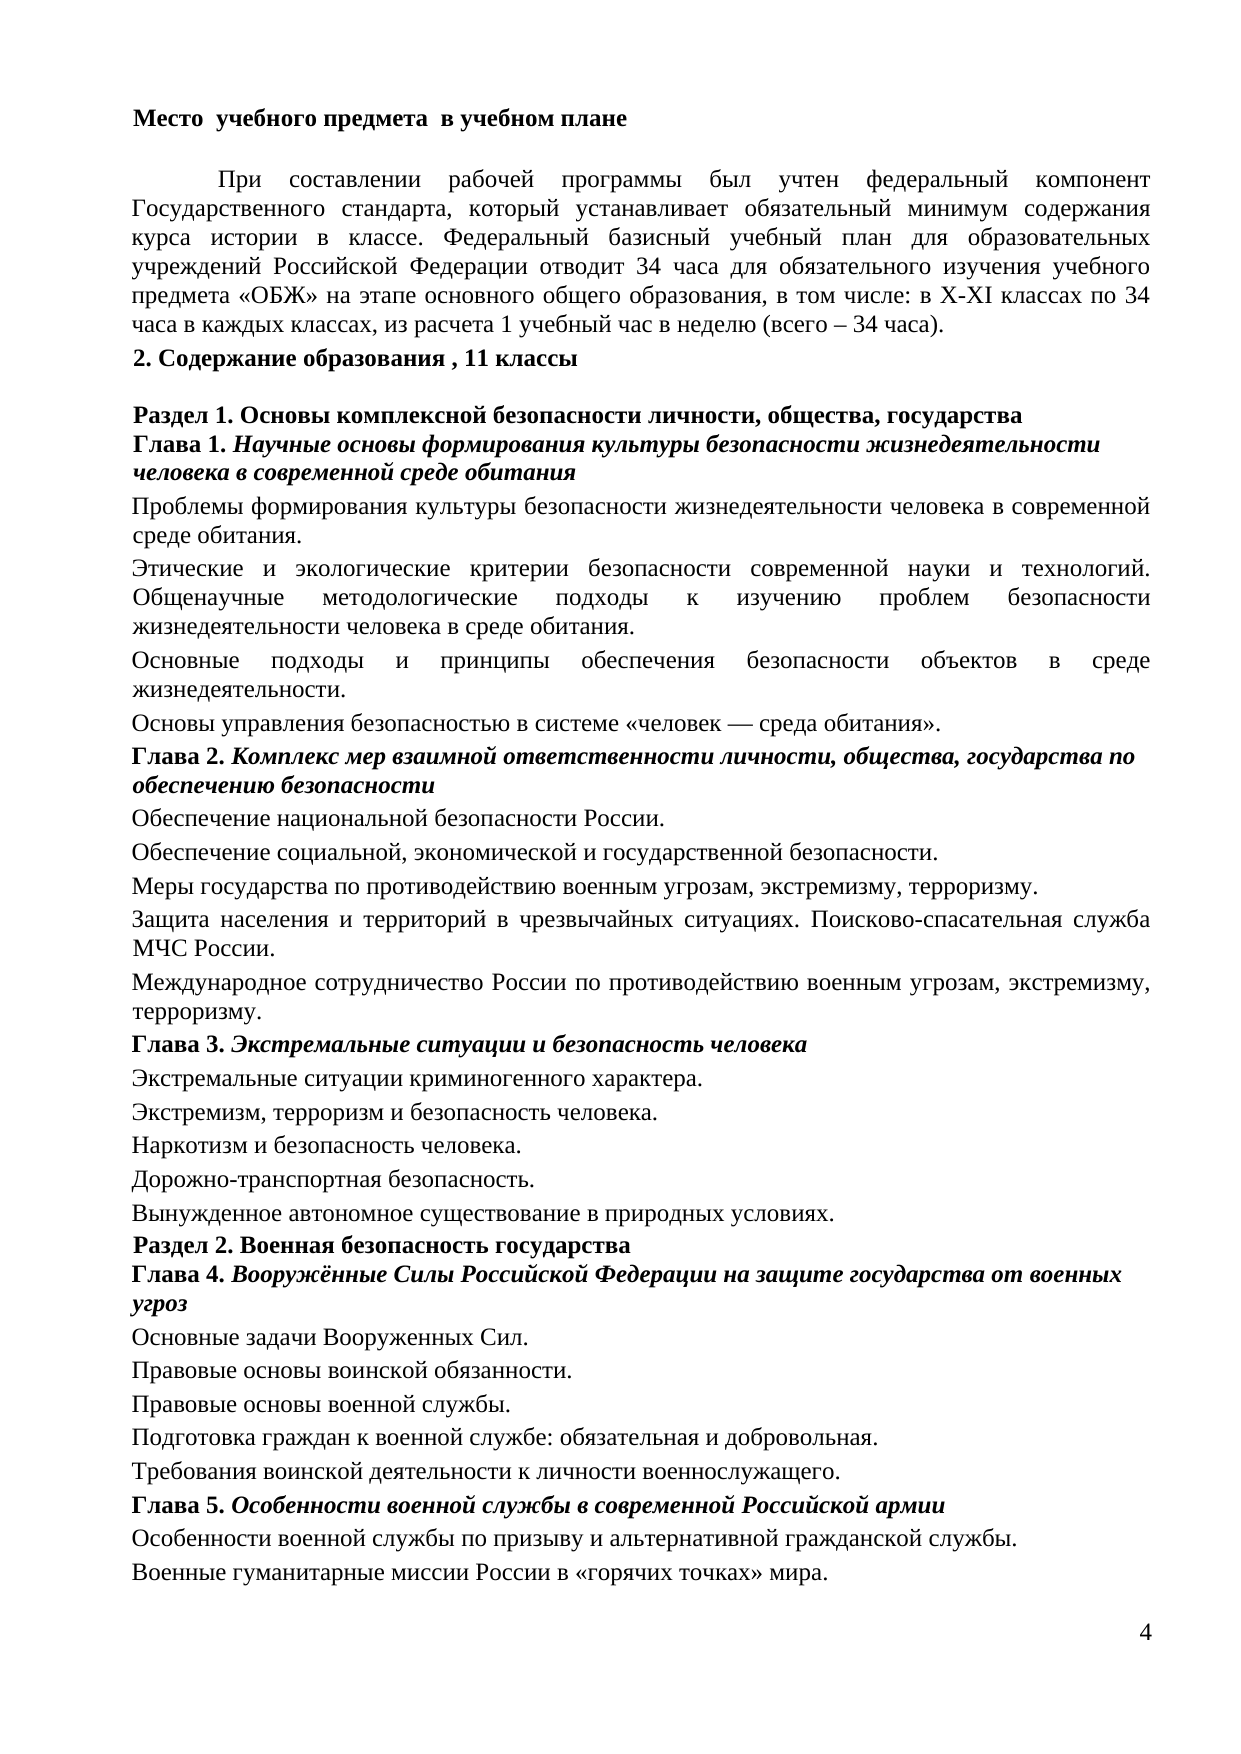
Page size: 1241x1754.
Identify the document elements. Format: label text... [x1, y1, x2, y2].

text Обеспечение социальной, экономической и государственной безопасности. [131, 837, 1151, 866]
text Военные гуманитарные миссии России в «горячих точках» мира. [131, 1557, 1151, 1586]
text Меры государства по противодействию военным угрозам, экстремизму, терроризму. [131, 871, 1151, 899]
text Международное сотрудничество России по противодействию военным угрозам, экстремизму, терроризму. [131, 967, 1151, 1025]
text Раздел 1. Основы комплексной безопасности личности, общества, государства [133, 401, 1153, 429]
text Глава 5. Особенности военной службы в современной Российской армии [131, 1490, 1151, 1518]
text Правовые основы военной службы. [131, 1389, 1151, 1418]
text Проблемы формирования культуры безопасности жизнедеятельности человека в современной среде обитания. [131, 491, 1151, 548]
text Место учебного предмета в учебном плане [133, 103, 1153, 132]
text Глава 4. Вооружённые Силы Российской Федерации на защите государства от военных угроз [131, 1259, 1153, 1317]
text При составлении рабочей программы был учтен федеральный компонент Государственного стандарта, который устанавливает обязательный минимум содержания курса истории в классе. Федеральный базисный учебный план для образовательных учреждений Российской Федерации отводит 34 часа для обязательного изучения учебного предмета «ОБЖ» на этапе основного общего образования, в том числе: в X-XI классах по 34 часа в каждых классах, из расчета 1 учебный час в неделю (всего – 34 часа). [131, 164, 1151, 338]
text Правовые основы воинской обязанности. [131, 1355, 1151, 1384]
text Дорожно-транспортная безопасность. [131, 1164, 1151, 1193]
text Основные подходы и принципы обеспечения безопасности объектов в среде жизнедеятельности. [131, 645, 1151, 703]
text Экстремальные ситуации криминогенного характера. [131, 1063, 1151, 1092]
text Основные задачи Вооруженных Сил. [131, 1322, 1151, 1350]
text Вынужденное автономное существование в природных условиях. [131, 1198, 1151, 1226]
text Требования воинской деятельности к личности военнослужащего. [131, 1456, 1151, 1485]
text Подготовка граждан к военной службе: обязательная и добровольная. [131, 1422, 1151, 1451]
text Этические и экологические критерии безопасности современной науки и технологий. Общенаучные методологические подходы к изучению проблем безопасности жизнедеятельности человека в среде обитания. [131, 553, 1151, 640]
text Защита населения и территорий в чрезвычайных ситуациях. Поисково-спасательная служба МЧС России. [131, 904, 1151, 962]
text Обеспечение национальной безопасности России. [131, 803, 1151, 832]
text Глава 2. Комплекс мер взаимной ответственности личности, общества, государства по обеспечению безопасности [131, 741, 1153, 799]
text 2. Содержание образования , 11 классы [133, 343, 1152, 372]
text Основы управления безопасностью в системе «человек — среда обитания». [131, 708, 1151, 736]
text Раздел 2. Военная безопасность государства [133, 1231, 1153, 1259]
text Глава 1. Научные основы формирования культуры безопасности жизнедеятельности человека в современной среде обитания [133, 429, 1153, 486]
text Экстремизм, терроризм и безопасность человека. [131, 1097, 1151, 1125]
text Наркотизм и безопасность человека. [131, 1130, 1151, 1159]
text Особенности военной службы по призыву и альтернативной гражданской службы. [131, 1523, 1151, 1552]
text Глава 3. Экстремальные ситуации и безопасность человека [131, 1029, 1153, 1058]
